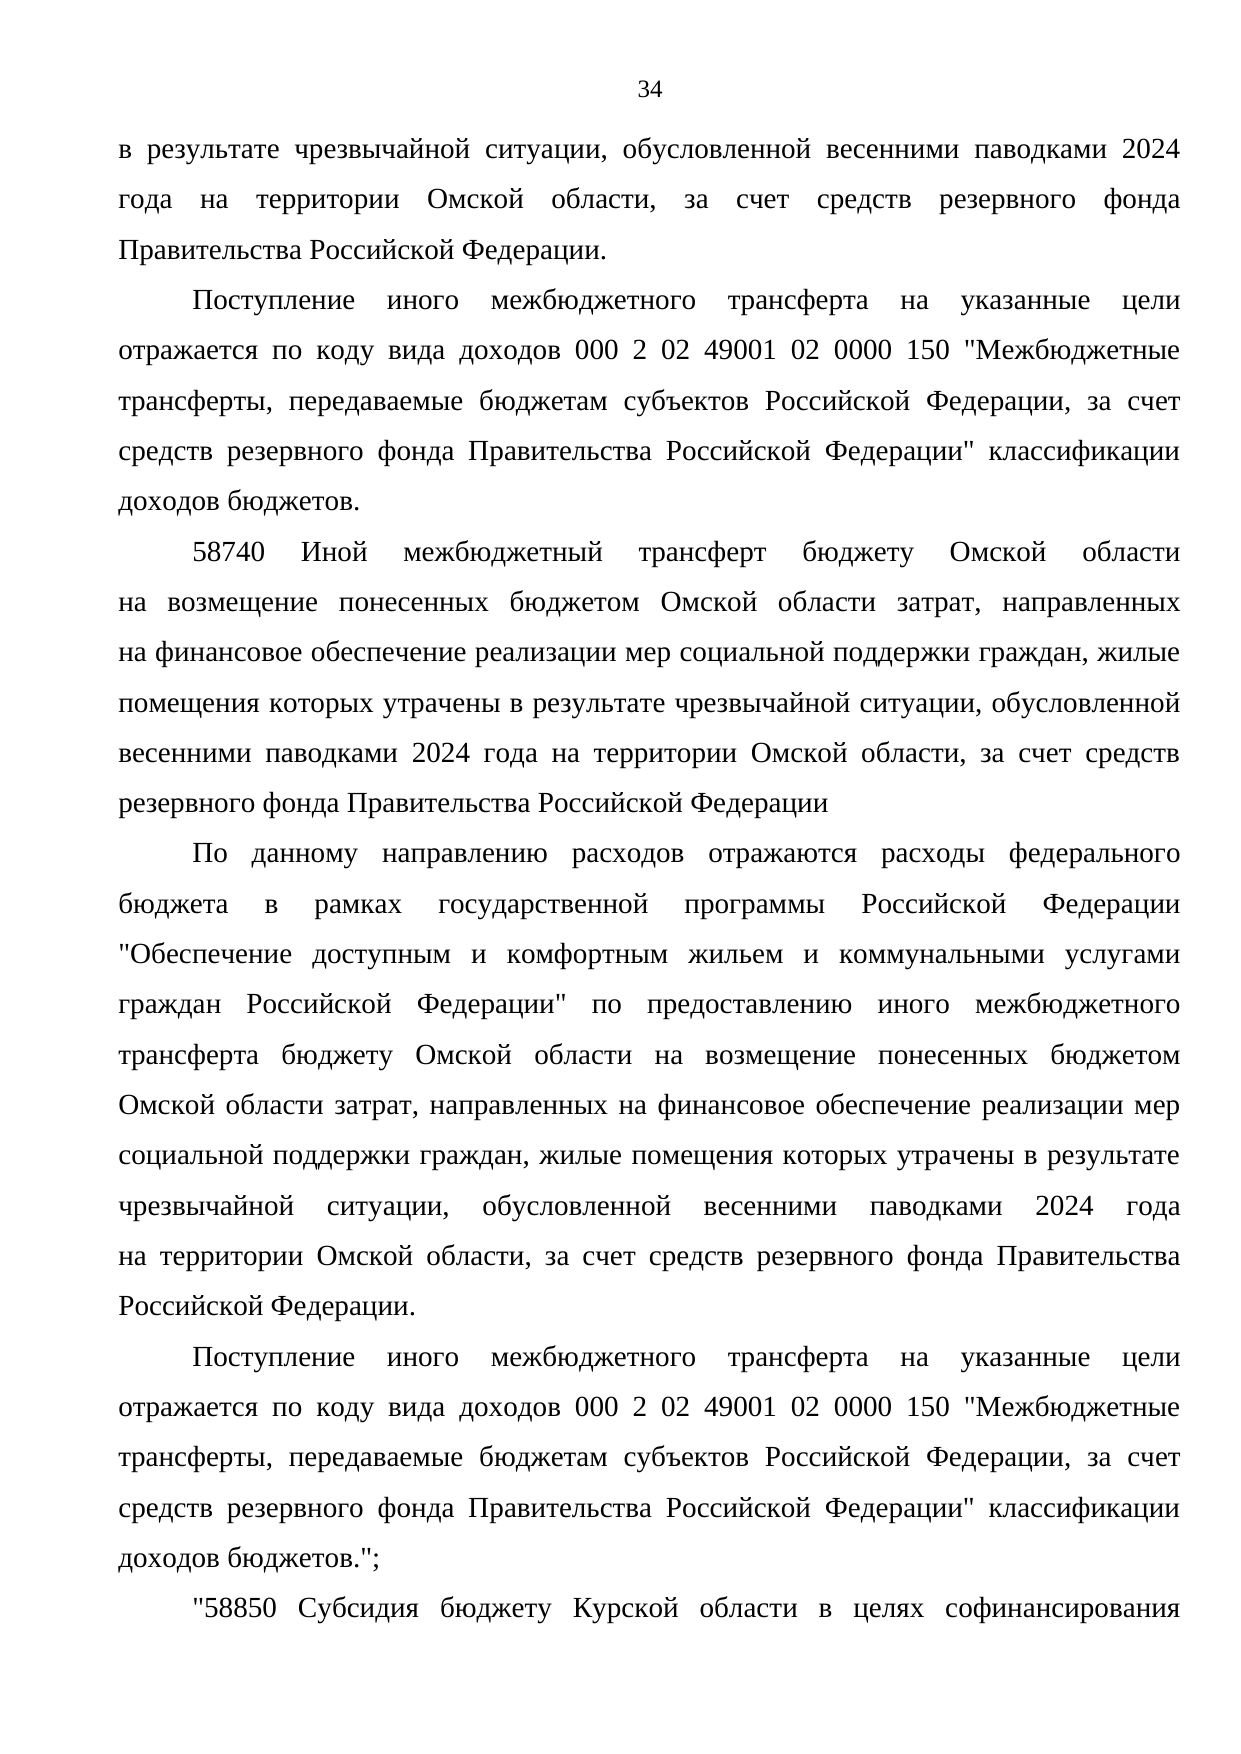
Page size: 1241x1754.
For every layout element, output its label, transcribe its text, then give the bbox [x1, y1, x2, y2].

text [118, 1590, 1181, 1624]
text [118, 131, 1181, 265]
text Поступление иного межбюджетного трансферта на указанные цели отражается по коду вида доходов 000 2 02 49001 02 0000 150 "Межбюджетные трансферты, передаваемые бюджетам субъектов Российской Федерации, за счет средств резервного фонда Правительства Российской Федерации" классификации доходов бюджетов."; [118, 1339, 1181, 1573]
text 58740 Иной межбюджетный трансферт бюджету Омской области на возмещение понесенных бюджетом Омской области затрат, направленных на финансовое обеспечение реализации мер социальной поддержки граждан, жилые помещения которых утрачены в результате чрезвычайной ситуации, обусловленной весенними паводками 2024 года на территории Омской области, за счет средств резервного фонда Правительства Российской Федерации [118, 534, 1181, 819]
text По данному направлению расходов отражаются расходы федерального бюджета в рамках государственной программы Российской Федерации "Обеспечение доступным и комфортным жильем и коммунальными услугами граждан Российской Федерации" по предоставлению иного межбюджетного трансферта бюджету Омской области на возмещение понесенных бюджетом Омской области затрат, направленных на финансовое обеспечение реализации мер социальной поддержки граждан, жилые помещения которых утрачены в результате чрезвычайной ситуации, обусловленной весенними паводками 2024 года на территории Омской области, за счет средств резервного фонда Правительства Российской Федерации. [118, 836, 1181, 1322]
text Поступление иного межбюджетного трансферта на указанные цели отражается по коду вида доходов 000 2 02 49001 02 0000 150 "Межбюджетные трансферты, передаваемые бюджетам субъектов Российской Федерации, за счет средств резервного фонда Правительства Российской Федерации" классификации доходов бюджетов. [118, 282, 1181, 517]
